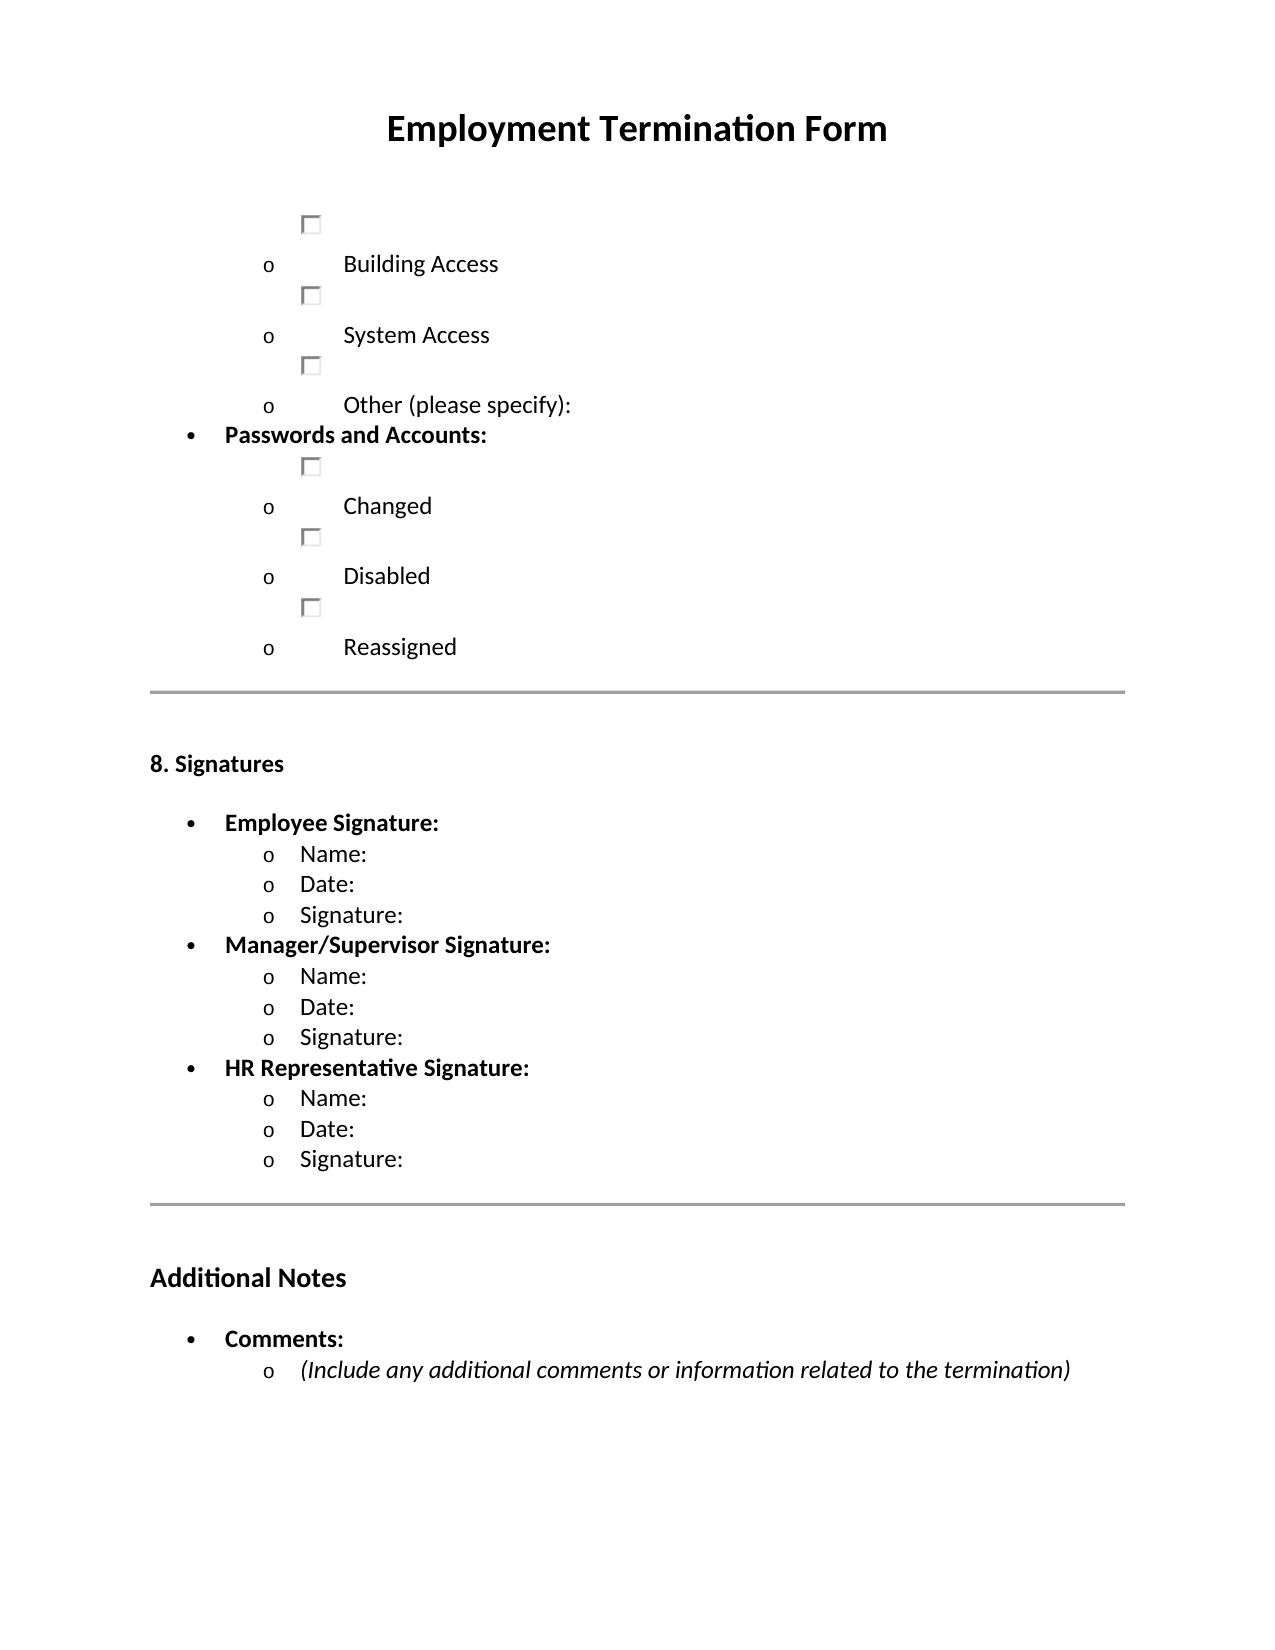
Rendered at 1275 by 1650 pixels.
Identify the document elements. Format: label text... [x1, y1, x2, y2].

list (Include any additional comments or information related to the termination) [262, 1354, 1125, 1385]
list Employee Signature: [187, 807, 1125, 838]
text Additional Notes [150, 1260, 1125, 1294]
list HR Representative Signature: [187, 1052, 1125, 1082]
list Changed [262, 450, 1125, 521]
list Reassigned [262, 591, 1125, 661]
list Other (please specify): [262, 349, 1125, 420]
list Signature: [262, 1021, 1125, 1052]
list Date: [262, 991, 1125, 1021]
list Date: [262, 1113, 1125, 1143]
text 8. Signatures [150, 748, 1125, 778]
list System Access [262, 279, 1125, 349]
list Disabled [262, 521, 1125, 591]
list Comments: [187, 1324, 1125, 1354]
list Date: [262, 868, 1125, 899]
list Passwords and Accounts: [187, 420, 1125, 450]
list Signature: [262, 899, 1125, 929]
list Building Access [262, 208, 1125, 279]
list Name: [262, 1082, 1125, 1113]
list Name: [262, 960, 1125, 991]
list Manager/Supervisor Signature: [187, 929, 1125, 960]
list Signature: [262, 1143, 1125, 1174]
list Name: [262, 838, 1125, 868]
